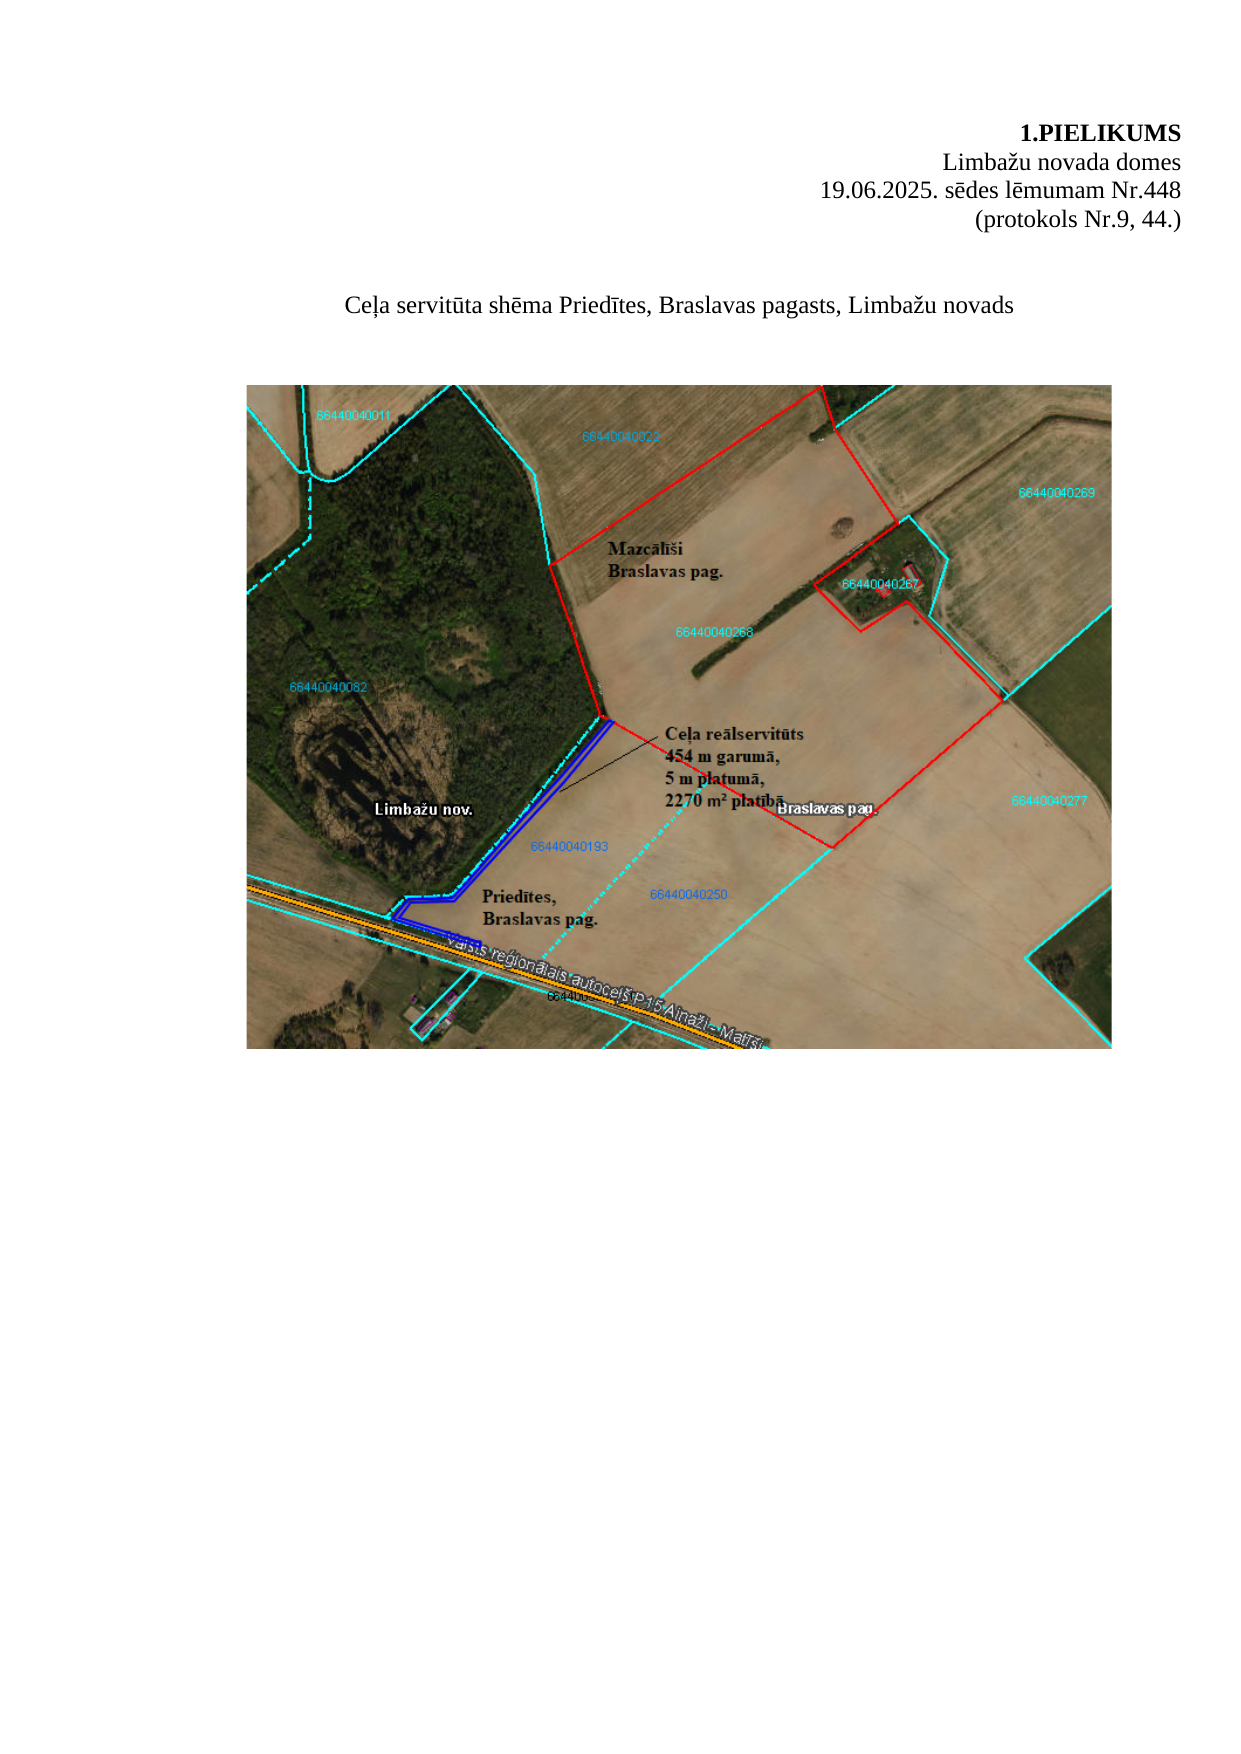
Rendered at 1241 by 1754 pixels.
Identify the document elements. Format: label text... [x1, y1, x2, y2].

picture [246, 385, 1112, 1049]
text (protokols Nr.9, 44.) [177, 204, 1181, 233]
text Ceļa servitūta shēma Priedītes, Braslavas pagasts, Limbažu novads [177, 291, 1181, 319]
text 19.06.2025. sēdes lēmumam Nr.448 [177, 176, 1181, 204]
text 1.pielikums [177, 118, 1181, 147]
text Limbažu novada domes [177, 147, 1181, 176]
